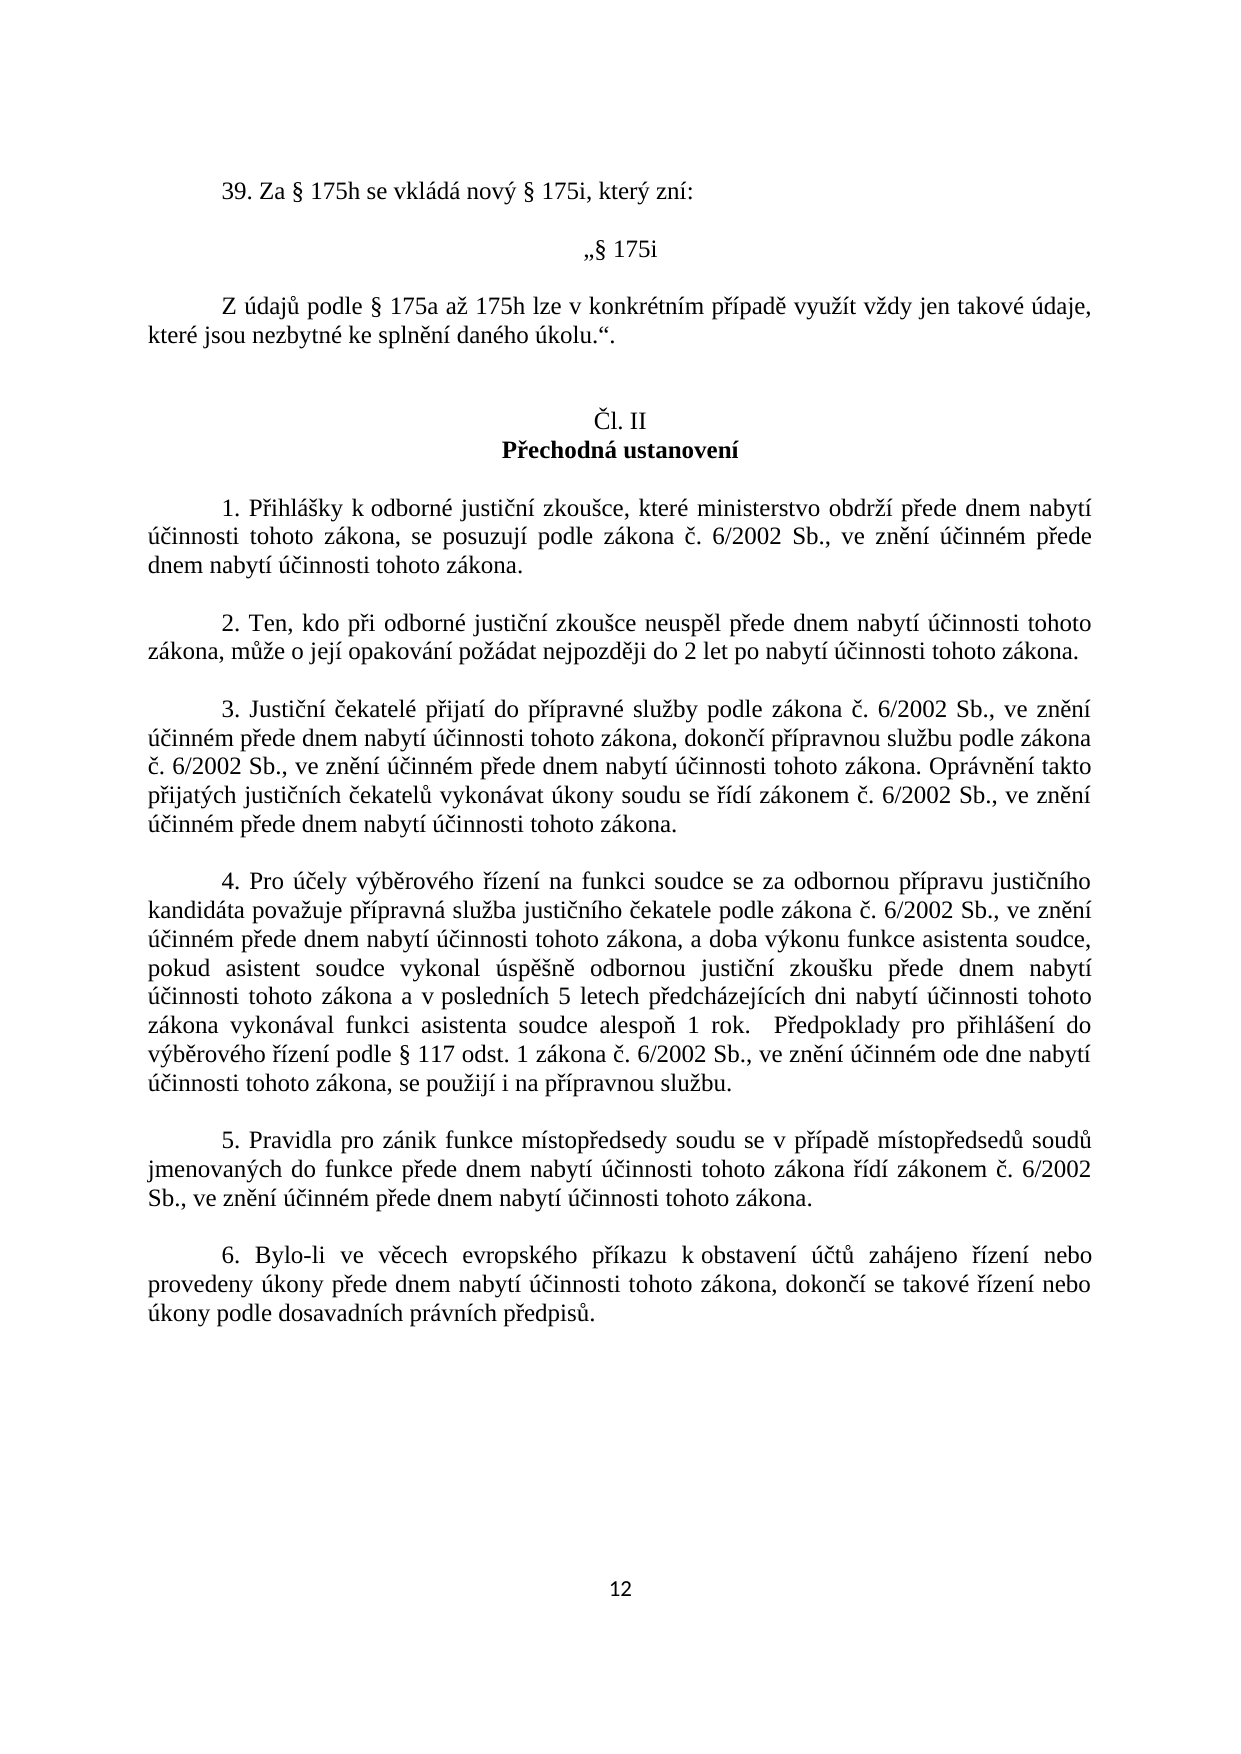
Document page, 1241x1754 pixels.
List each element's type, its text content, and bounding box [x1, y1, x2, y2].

text 2. Ten, kdo při odborné justiční zkoušce neuspěl přede dnem nabytí účinnosti tohoto zákona, může o její opakování požádat nejpozději do 2 let po nabytí účinnosti tohoto zákona. [148, 608, 1092, 665]
text 5. Pravidla pro zánik funkce místopředsedy soudu se v případě místopředsedů soudů jmenovaných do funkce přede dnem nabytí účinnosti tohoto zákona řídí zákonem č. 6/2002 Sb., ve znění účinném přede dnem nabytí účinnosti tohoto zákona. [148, 1125, 1092, 1211]
text Čl. II [148, 406, 1092, 435]
text „§ 175i [148, 234, 1092, 263]
text 39. Za § 175h se vkládá nový § 175i, který zní: [148, 176, 1092, 205]
text Z údajů podle § 175a až 175h lze v konkrétním případě využít vždy jen takové údaje, které jsou nezbytné ke splnění daného úkolu.“. [148, 291, 1092, 349]
text 4. Pro účely výběrového řízení na funkci soudce se za odbornou přípravu justičního kandidáta považuje přípravná služba justičního čekatele podle zákona č. 6/2002 Sb., ve znění účinném přede dnem nabytí účinnosti tohoto zákona, a doba výkonu funkce asistenta soudce, pokud asistent soudce vykonal úspěšně odbornou justiční zkoušku přede dnem nabytí účinnosti tohoto zákona a v posledních 5 letech předcházejících dni nabytí účinnosti tohoto zákona vykonával funkci asistenta soudce alespoň 1 rok. Předpoklady pro přihlášení do výběrového řízení podle § 117 odst. 1 zákona č. 6/2002 Sb., ve znění účinném ode dne nabytí účinnosti tohoto zákona, se použijí i na přípravnou službu. [148, 866, 1092, 1096]
text 3. Justiční čekatelé přijatí do přípravné služby podle zákona č. 6/2002 Sb., ve znění účinném přede dnem nabytí účinnosti tohoto zákona, dokončí přípravnou službu podle zákona č. 6/2002 Sb., ve znění účinném přede dnem nabytí účinnosti tohoto zákona. Oprávnění takto přijatých justičních čekatelů vykonávat úkony soudu se řídí zákonem č. 6/2002 Sb., ve znění účinném přede dnem nabytí účinnosti tohoto zákona. [148, 694, 1092, 838]
text 6. Bylo-li ve věcech evropského příkazu k obstavení účtů zahájeno řízení nebo provedeny úkony přede dnem nabytí účinnosti tohoto zákona, dokončí se takové řízení nebo úkony podle dosavadních právních předpisů. [148, 1240, 1092, 1326]
text Přechodná ustanovení [148, 435, 1092, 464]
text 1. Přihlášky k odborné justiční zkoušce, které ministerstvo obdrží přede dnem nabytí účinnosti tohoto zákona, se posuzují podle zákona č. 6/2002 Sb., ve znění účinném přede dnem nabytí účinnosti tohoto zákona. [148, 493, 1092, 579]
